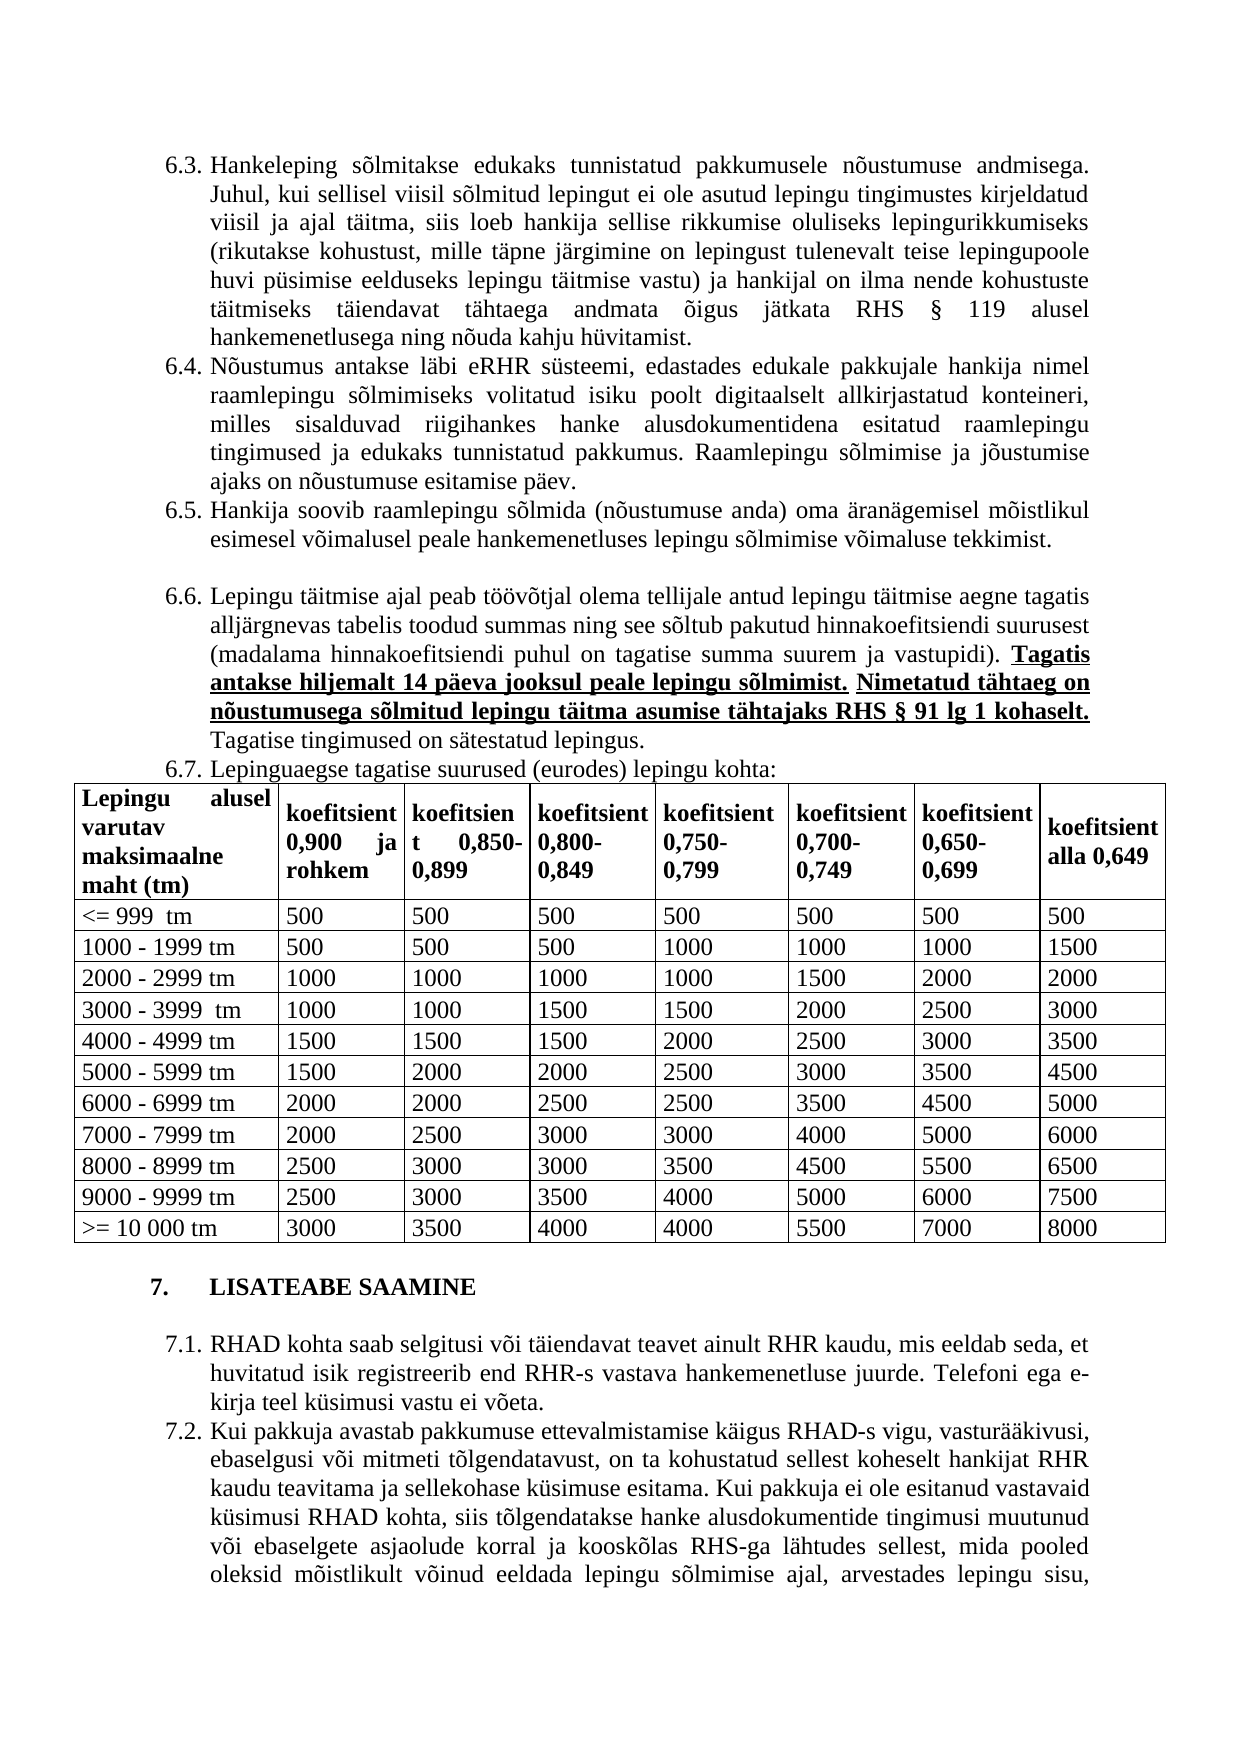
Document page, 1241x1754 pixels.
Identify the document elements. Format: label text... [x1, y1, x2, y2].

table_cell 4000 [789, 1118, 914, 1148]
table_cell 1000 [531, 962, 655, 992]
table_cell 500 [531, 931, 655, 961]
table_cell 2500 [789, 1025, 914, 1055]
table_cell 1500 [656, 993, 788, 1023]
table_cell 2000 [405, 1056, 529, 1086]
table_cell 500 [405, 931, 529, 961]
text Lepingu täitmise ajal peab töövõtjal olema tellijale antud lepingu täitmise aegne tagatis alljärgnevas tabelis toodud summas ning see sõltub pakutud hinnakoefitsiendi suurusest (madalama hinnakoefitsiendi puhul on tagatise summa suurem ja vastupidi). Tagatis antakse hiljemalt 14 päeva jooksul peale lepingu sõlmimist. Nimetatud tähtaeg on nõustumusega sõlmitud lepingu täitma asumise tähtajaks RHS § 91 lg 1 kohaselt. Tagatise tingimused on sätestatud lepingus. [165, 581, 1090, 754]
table_cell 1000 [789, 931, 914, 961]
table_cell 500 [656, 900, 788, 930]
table_cell 4000 - 4999 tm [75, 1025, 278, 1055]
table_cell 2000 [405, 1087, 529, 1117]
table_cell 5500 [915, 1150, 1039, 1180]
table_cell 3000 [279, 1212, 404, 1242]
table_cell 1000 [656, 931, 788, 961]
table_cell 1500 [789, 962, 914, 992]
table_cell 1500 [531, 993, 655, 1023]
table_cell 1000 [915, 931, 1039, 961]
table_cell 2500 [279, 1181, 404, 1211]
table_cell 1500 [279, 1056, 404, 1086]
table_cell 2500 [915, 993, 1039, 1023]
table_cell 4000 [656, 1212, 788, 1242]
table_cell 5500 [789, 1212, 914, 1242]
table_cell 7000 - 7999 tm [75, 1118, 278, 1148]
table_cell 2000 [915, 962, 1039, 992]
table_cell 2000 [789, 993, 914, 1023]
table_cell 3500 [789, 1087, 914, 1117]
table_cell 3000 [656, 1118, 788, 1148]
table_cell 1000 [279, 993, 404, 1023]
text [165, 1416, 1090, 1588]
table_cell 4500 [915, 1087, 1039, 1117]
table_cell 500 [789, 900, 914, 930]
table_cell 8000 [1041, 1212, 1165, 1242]
table_cell 2500 [656, 1056, 788, 1086]
table_cell 1000 [405, 962, 529, 992]
table_cell 6500 [1041, 1150, 1165, 1180]
table_cell 3000 [405, 1150, 529, 1180]
table_cell 2000 [656, 1025, 788, 1055]
table_cell 1000 [279, 962, 404, 992]
table_cell 2500 [405, 1118, 529, 1148]
table_cell 500 [531, 900, 655, 930]
table_cell 9000 - 9999 tm [75, 1181, 278, 1211]
table_header koefitsient alla 0,649 [1041, 784, 1165, 898]
table_cell 2000 [279, 1087, 404, 1117]
table_cell 3500 [915, 1056, 1039, 1086]
table_cell 1500 [531, 1025, 655, 1055]
table_header koefitsient 0,750-0,799 [656, 784, 788, 898]
table_cell 3500 [656, 1150, 788, 1180]
table_cell 3000 [789, 1056, 914, 1086]
table_header koefitsient 0,800-0,849 [531, 784, 655, 898]
list LISATEABE SAAMINE [150, 1272, 1090, 1301]
table_cell 500 [405, 900, 529, 930]
table_cell 3500 [1041, 1025, 1165, 1055]
table_cell >= 10 000 tm [75, 1212, 278, 1242]
table_cell 2000 [1041, 962, 1165, 992]
table_cell 3000 [1041, 993, 1165, 1023]
table_cell 4500 [1041, 1056, 1165, 1086]
table_cell 5000 [789, 1181, 914, 1211]
table_cell 7000 [915, 1212, 1039, 1242]
table_cell 5000 [1041, 1087, 1165, 1117]
table_cell 3000 [405, 1181, 529, 1211]
text RHAD kohta saab selgitusi või täiendavat teavet ainult RHR kaudu, mis eeldab seda, et huvitatud isik registreerib end RHR-s vastava hankemenetluse juurde. Telefoni ega e-kirja teel küsimusi vastu ei võeta. [165, 1329, 1090, 1416]
text Hankeleping sõlmitakse edukaks tunnistatud pakkumusele nõustumuse andmisega. Juhul, kui sellisel viisil sõlmitud lepingut ei ole asutud lepingu tingimustes kirjeldatud viisil ja ajal täitma, siis loeb hankija sellise rikkumise oluliseks lepingurikkumiseks (rikutakse kohustust, mille täpne järgimine on lepingust tulenevalt teise lepingupoole huvi püsimise eelduseks lepingu täitmise vastu) ja hankijal on ilma nende kohustuste täitmiseks täiendavat tähtaega andmata õigus jätkata RHS § 119 alusel hankemenetlusega ning nõuda kahju hüvitamist. [165, 150, 1090, 351]
table_cell 3000 [531, 1150, 655, 1180]
table_cell <= 999 tm [75, 900, 278, 930]
table_header koefitsient 0,700-0,749 [789, 784, 914, 898]
table_cell 8000 - 8999 tm [75, 1150, 278, 1180]
table_cell 500 [279, 931, 404, 961]
table_cell 3500 [405, 1212, 529, 1242]
table_cell 5000 - 5999 tm [75, 1056, 278, 1086]
table_cell 1000 [405, 993, 529, 1023]
table_cell 3500 [531, 1181, 655, 1211]
table_cell 2000 - 2999 tm [75, 962, 278, 992]
table_cell 2500 [279, 1150, 404, 1180]
table_header Lepingu alusel varutav maksimaalne maht (tm) [75, 784, 278, 898]
table_cell 5000 [915, 1118, 1039, 1148]
text Nõustumus antakse läbi eRHR süsteemi, edastades edukale pakkujale hankija nimel raamlepingu sõlmimiseks volitatud isiku poolt digitaalselt allkirjastatud konteineri, milles sisalduvad riigihankes hanke alusdokumentidena esitatud raamlepingu tingimused ja edukaks tunnistatud pakkumus. Raamlepingu sõlmimise ja jõustumise ajaks on nõustumuse esitamise päev. [165, 351, 1090, 495]
table_header koefitsient 0,650-0,699 [915, 784, 1039, 898]
table_header koefitsient 0,850-0,899 [405, 784, 529, 898]
table_cell 3000 [531, 1118, 655, 1148]
table_cell 6000 - 6999 tm [75, 1087, 278, 1117]
table_cell 4000 [656, 1181, 788, 1211]
table_cell 500 [279, 900, 404, 930]
table_cell 500 [915, 900, 1039, 930]
table_cell 1500 [279, 1025, 404, 1055]
table_cell 2500 [531, 1087, 655, 1117]
table_cell 1500 [1041, 931, 1165, 961]
text Hankija soovib raamlepingu sõlmida (nõustumuse anda) oma äranägemisel mõistlikul esimesel võimalusel peale hankemenetluses lepingu sõlmimise võimaluse tekkimist. [165, 495, 1090, 552]
table_cell 500 [1041, 900, 1165, 930]
table_cell 7500 [1041, 1181, 1165, 1211]
table_cell 1000 [656, 962, 788, 992]
table_cell 2000 [279, 1118, 404, 1148]
table_cell 1500 [405, 1025, 529, 1055]
table_cell 4000 [531, 1212, 655, 1242]
table_cell 6000 [1041, 1118, 1165, 1148]
table_cell 3000 [915, 1025, 1039, 1055]
table_cell 2000 [531, 1056, 655, 1086]
table_cell 1000 - 1999 tm [75, 931, 278, 961]
table_cell 2500 [656, 1087, 788, 1117]
table_cell 6000 [915, 1181, 1039, 1211]
table_cell 3000 - 3999 tm [75, 993, 278, 1023]
table_cell 4500 [789, 1150, 914, 1180]
table_header koefitsient 0,900 ja rohkem [279, 784, 404, 898]
text Lepinguaegse tagatise suurused (eurodes) lepingu kohta: [165, 754, 1090, 782]
